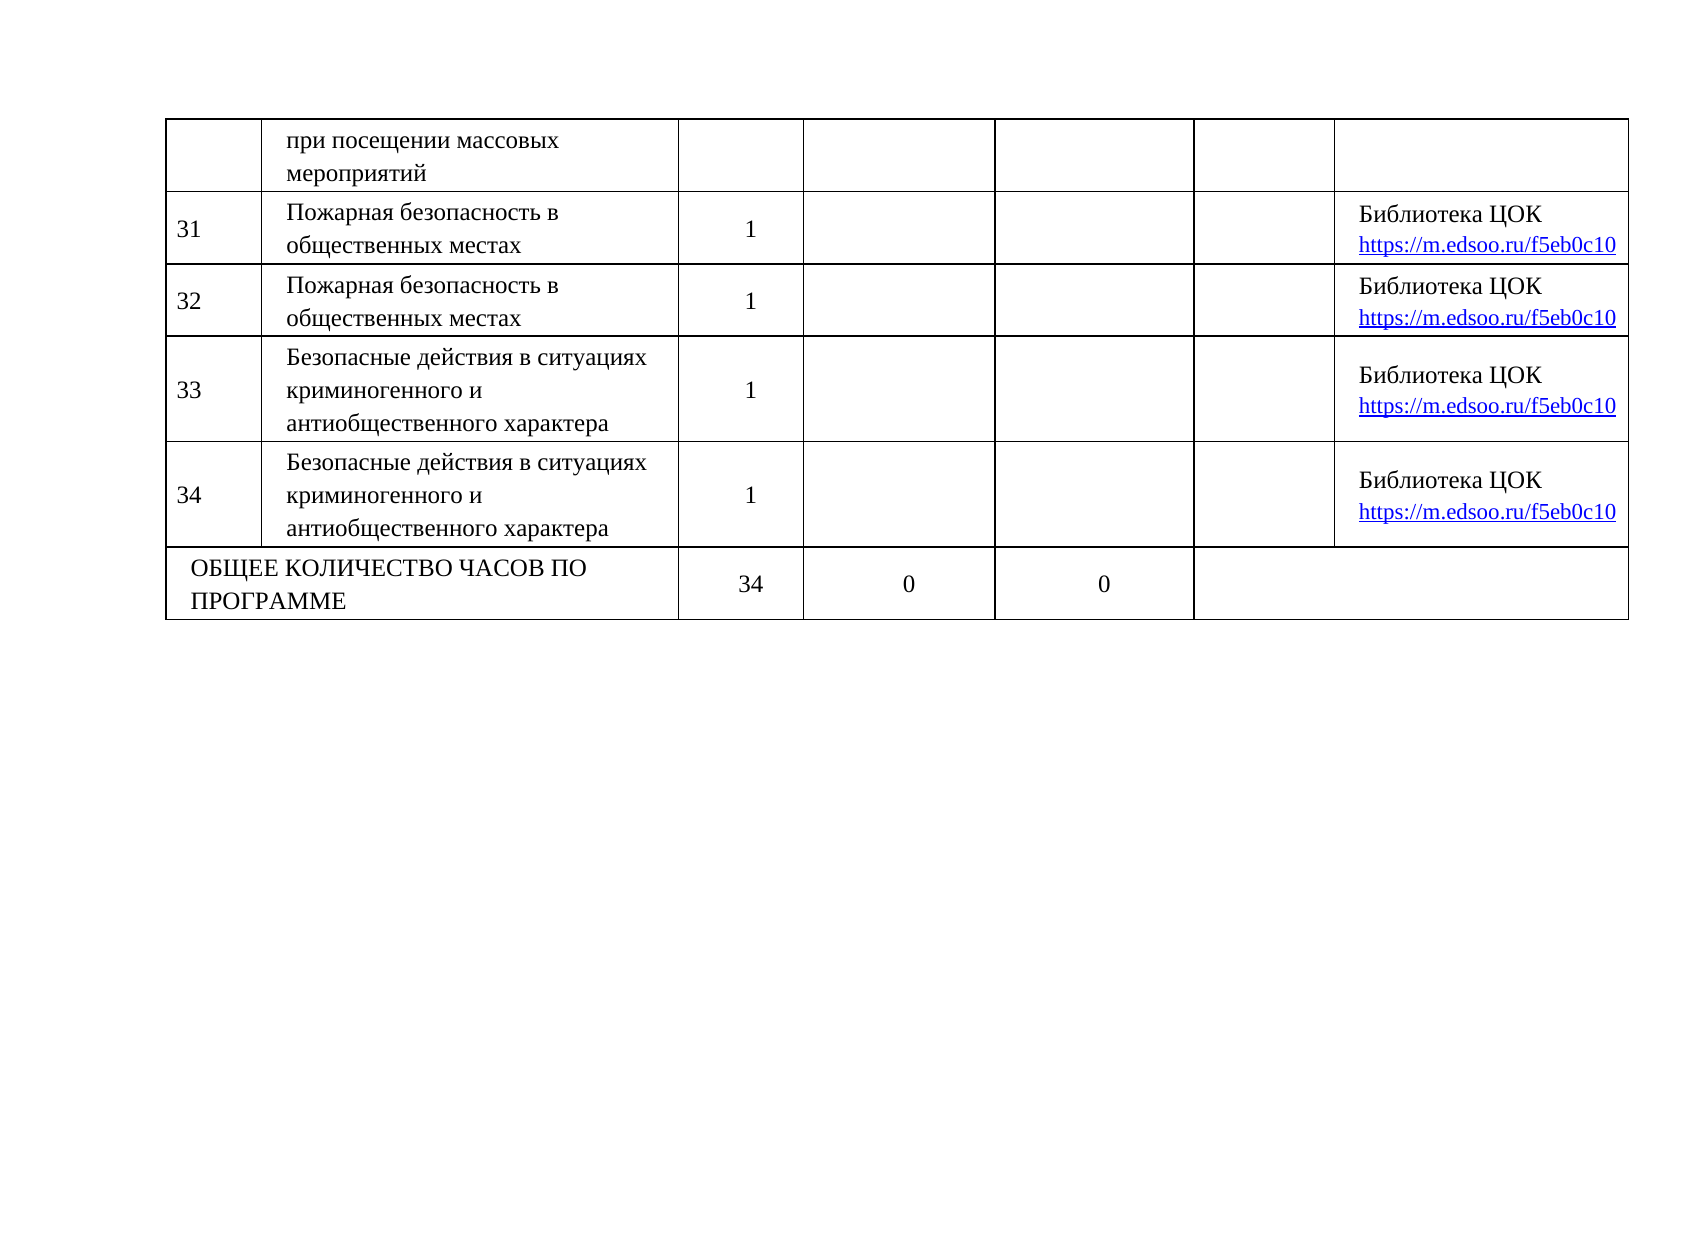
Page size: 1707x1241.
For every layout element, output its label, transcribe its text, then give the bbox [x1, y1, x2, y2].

table_cell [996, 442, 1193, 546]
table_cell [804, 442, 994, 546]
table_cell [996, 337, 1193, 441]
table_cell 1 [679, 120, 803, 191]
table_cell Безопасные действия в ситуациях криминогенного и антиобщественного характера [262, 442, 678, 546]
table_cell [804, 192, 994, 263]
table_cell 1 [679, 192, 803, 263]
table_cell 33 [167, 337, 261, 441]
table_cell 1 [679, 337, 803, 441]
table_cell [1195, 192, 1334, 263]
table_cell [1195, 120, 1334, 191]
table_cell Пожарная безопасность в общественных местах [262, 192, 678, 263]
table_cell Библиотека ЦОК https://m.edsoo.ru/f5eb0c10 [1335, 265, 1628, 335]
table_cell [804, 337, 994, 441]
table_cell [996, 120, 1193, 191]
table_cell Пожарная безопасность в общественных местах [262, 265, 678, 335]
table_cell [1195, 548, 1628, 618]
table_cell 31 [167, 192, 261, 263]
table_cell 34 [167, 442, 261, 546]
table_cell [996, 265, 1193, 335]
table_cell 34 [679, 548, 803, 618]
table_cell 32 [167, 265, 261, 335]
table_cell [1195, 337, 1334, 441]
table_cell [1335, 120, 1628, 191]
table_cell Библиотека ЦОК https://m.edsoo.ru/f5eb0c10 [1335, 337, 1628, 441]
table_cell [804, 120, 994, 191]
table_cell 30 [167, 120, 261, 191]
table_cell Безопасные действия в ситуациях криминогенного и антиобщественного характера [262, 337, 678, 441]
table_cell 1 [679, 442, 803, 546]
table_cell Библиотека ЦОК https://m.edsoo.ru/f5eb0c10 [1335, 442, 1628, 546]
table_cell 1 [679, 265, 803, 335]
table_cell [996, 192, 1193, 263]
table_cell [1195, 265, 1334, 335]
table_cell [1195, 442, 1334, 546]
table_cell 0 [804, 548, 994, 618]
table_cell [804, 265, 994, 335]
table_cell ОБЩЕЕ КОЛИЧЕСТВО ЧАСОВ ПО ПРОГРАММЕ [167, 548, 678, 618]
table_cell Библиотека ЦОК https://m.edsoo.ru/f5eb0c10 [1335, 192, 1628, 263]
table_cell 0 [996, 548, 1193, 618]
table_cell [262, 120, 678, 191]
